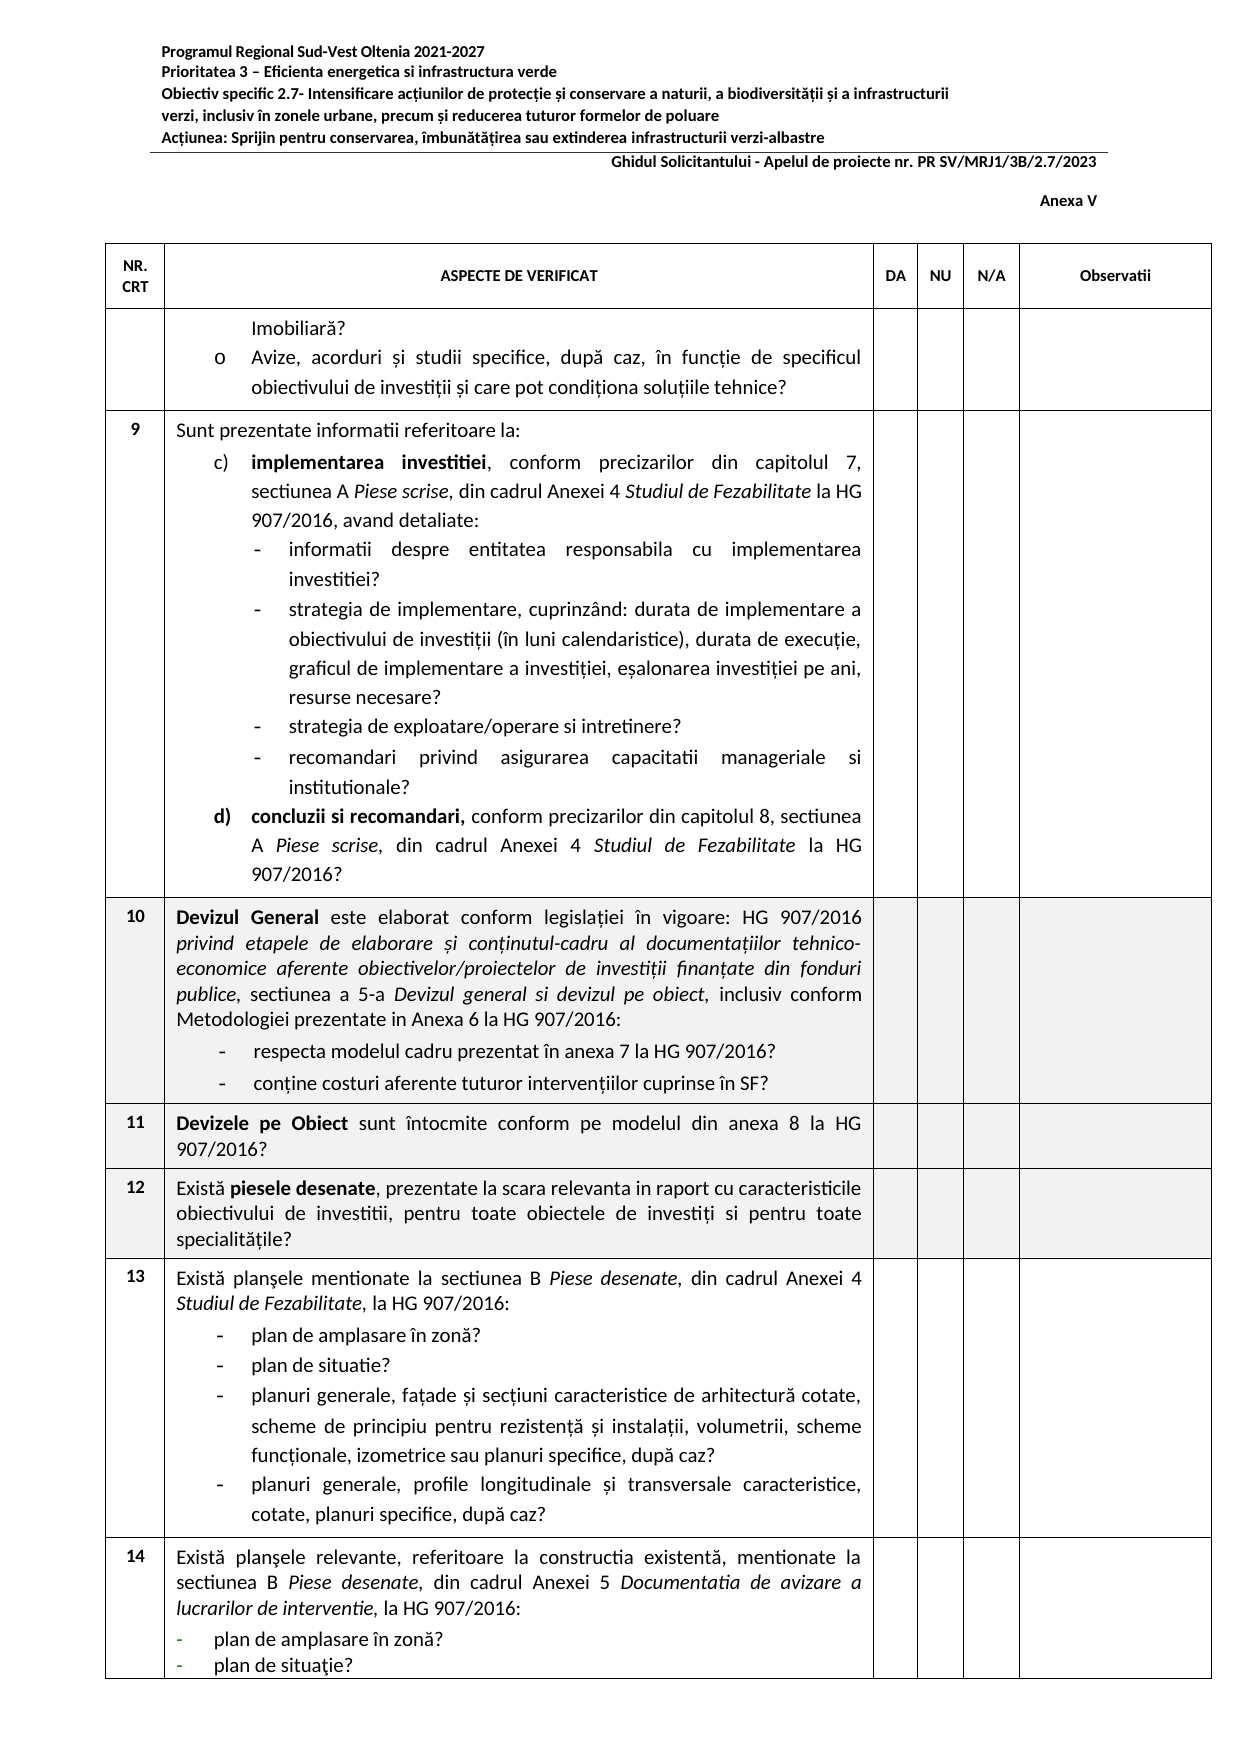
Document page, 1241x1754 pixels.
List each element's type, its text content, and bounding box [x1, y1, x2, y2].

table_cell 9 [106, 411, 164, 897]
table_header ASPECTE DE VERIFICAT [165, 244, 873, 308]
table_cell [918, 411, 963, 897]
table_cell [874, 1538, 917, 1677]
table_header DA [874, 244, 917, 308]
table_cell [964, 1104, 1019, 1168]
table_cell 13 [106, 1259, 164, 1537]
table_cell [918, 309, 963, 410]
table_cell [964, 1169, 1019, 1257]
table_cell [1020, 1259, 1211, 1537]
table_header Observatii [1020, 244, 1211, 308]
table_cell [1020, 1538, 1211, 1677]
table_cell [964, 411, 1019, 897]
table_cell [874, 1169, 917, 1257]
table_cell [918, 1538, 963, 1677]
table_cell [874, 898, 917, 1103]
table_cell [1020, 1104, 1211, 1168]
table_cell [165, 1538, 873, 1677]
table_cell [964, 898, 1019, 1103]
table_cell [874, 1104, 917, 1168]
table_cell [1020, 411, 1211, 897]
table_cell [165, 309, 873, 410]
table_cell 8 [106, 309, 164, 410]
table_cell [918, 1104, 963, 1168]
table_cell [964, 1259, 1019, 1537]
table_cell [1020, 309, 1211, 410]
table_cell Există piesele desenate, prezentate la scara relevanta in raport cu caracteristicile obiectivului de investitii, pentru toate obiectele de investiți si pentru toate specialitățile? [165, 1169, 873, 1257]
table_header NU [918, 244, 963, 308]
table_cell [874, 1259, 917, 1537]
table_cell 12 [106, 1169, 164, 1257]
table_cell [964, 309, 1019, 410]
table_header N/A [964, 244, 1019, 308]
table_cell [874, 309, 917, 410]
table_cell 10 [106, 898, 164, 1103]
table_cell Sunt prezentate informatii referitoare la: implementarea investitiei, conform precizarilor din capitolul 7, sectiunea A Piese scrise, din cadrul Anexei 4 Studiul de Fezabilitate la HG 907/2016, avand detaliate: informatii despre entitatea responsabila cu implementarea investitiei? strategia de implementare, cuprinzând: durata de implementare a obiectivului de investiţii (în luni calendaristice), durata de execuţie, graficul de implementare a investiţiei, eşalonarea investiţiei pe ani, resurse necesare? strategia de exploatare/operare si intretinere? recomandari privind asigurarea capacitatii manageriale si institutionale? concluzii si recomandari, conform precizarilor din capitolul 8, sectiunea A Piese scrise, din cadrul Anexei 4 Studiul de Fezabilitate la HG 907/2016? [165, 411, 873, 897]
table_cell Există planşele mentionate la sectiunea B Piese desenate, din cadrul Anexei 4 Studiul de Fezabilitate, la HG 907/2016: plan de amplasare în zonă? plan de situatie? planuri generale, faţade şi secţiuni caracteristice de arhitectură cotate, scheme de principiu pentru rezistenţă şi instalaţii, volumetrii, scheme funcţionale, izometrice sau planuri specifice, după caz? planuri generale, profile longitudinale şi transversale caracteristice, cotate, planuri specifice, după caz? [165, 1259, 873, 1537]
table_cell 11 [106, 1104, 164, 1168]
table_cell [918, 1169, 963, 1257]
table_cell [964, 1538, 1019, 1677]
table_cell [1020, 1169, 1211, 1257]
table_cell [918, 898, 963, 1103]
table_header NR. CRT [106, 244, 164, 308]
table_cell Devizul General este elaborat conform legislației în vigoare: HG 907/2016 privind etapele de elaborare şi conţinutul-cadru al documentaţiilor tehnico-economice aferente obiectivelor/proiectelor de investiţii finanţate din fonduri publice, sectiunea a 5-a Devizul general si devizul pe obiect, inclusiv conform Metodologiei prezentate in Anexa 6 la HG 907/2016: respecta modelul cadru prezentat în anexa 7 la HG 907/2016? conține costuri aferente tuturor intervențiilor cuprinse în SF? [165, 898, 873, 1103]
table_cell Devizele pe Obiect sunt întocmite conform pe modelul din anexa 8 la HG 907/2016? [165, 1104, 873, 1168]
table_cell [874, 411, 917, 897]
table_cell [1020, 898, 1211, 1103]
table_cell [918, 1259, 963, 1537]
table_cell 14 [106, 1538, 164, 1677]
